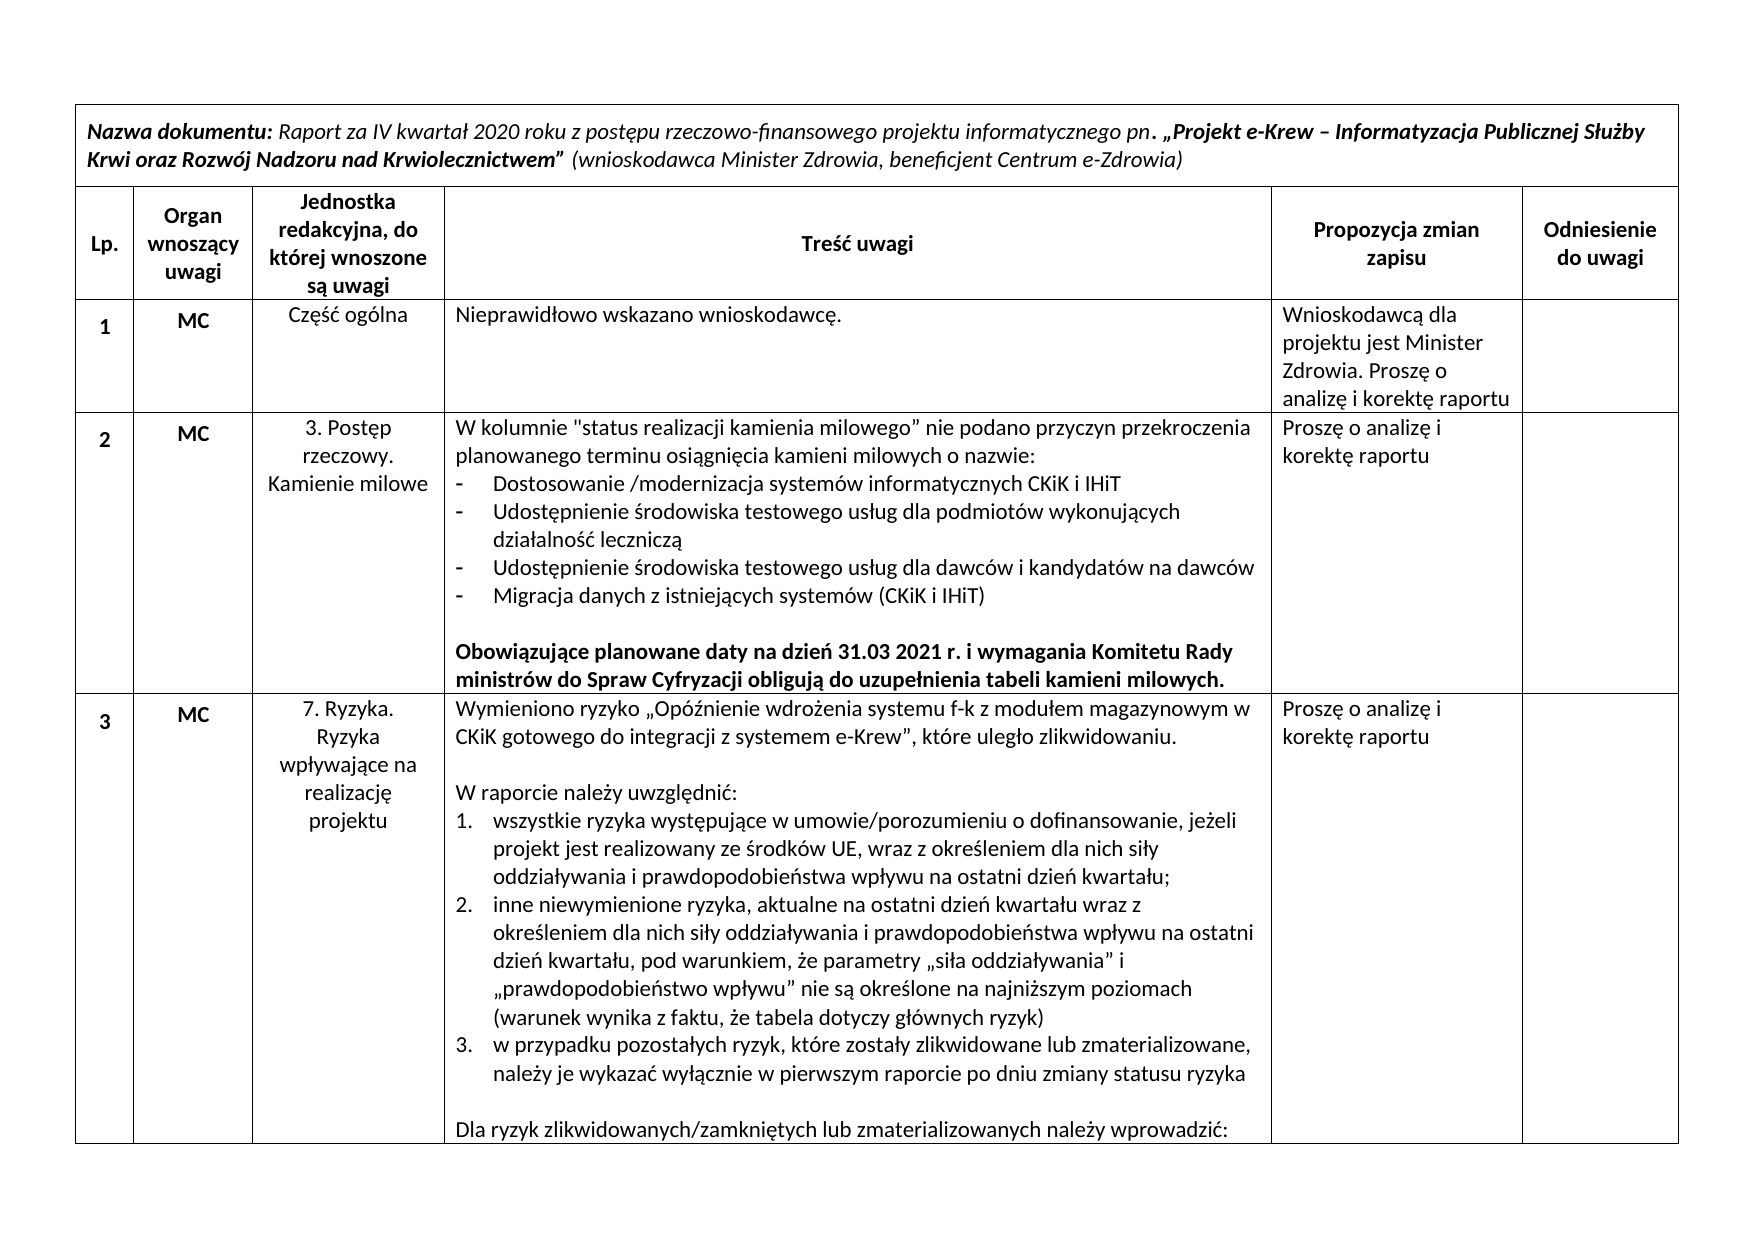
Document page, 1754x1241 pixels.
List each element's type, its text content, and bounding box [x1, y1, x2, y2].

table_header Nazwa dokumentu: Raport za IV kwartał 2020 roku z postępu rzeczowo-finansowego projektu informatycznego pn. „Projekt e-Krew – Informatyzacja Publicznej Służby Krwi oraz Rozwój Nadzoru nad Krwiolecznictwem” (wnioskodawca Minister Zdrowia, beneficjent Centrum e-Zdrowia) [76, 105, 1678, 186]
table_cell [1272, 694, 1522, 1143]
table_cell Organ wnoszący uwagi [134, 187, 252, 299]
table_cell MC [134, 300, 252, 412]
table_cell 1 [76, 300, 133, 412]
table_cell MC [134, 694, 252, 1143]
table_cell Nieprawidłowo wskazano wnioskodawcę. [445, 300, 1271, 412]
table_cell W kolumnie "status realizacji kamienia milowego” nie podano przyczyn przekroczenia planowanego terminu osiągnięcia kamieni milowych o nazwie: Dostosowanie /modernizacja systemów informatycznych CKiK i IHiT Udostępnienie środowiska testowego usług dla podmiotów wykonujących działalność leczniczą Udostępnienie środowiska testowego usług dla dawców i kandydatów na dawców Migracja danych z istniejących systemów (CKiK i IHiT) Obowiązujące planowane daty na dzień 31.03 2021 r. i wymagania Komitetu Rady ministrów do Spraw Cyfryzacji obligują do uzupełnienia tabeli kamieni milowych. [445, 413, 1271, 693]
table_cell Treść uwagi [445, 187, 1271, 299]
table_cell [1523, 300, 1678, 412]
table_cell Część ogólna [253, 300, 444, 412]
table_cell MC [134, 413, 252, 693]
table_cell Jednostka redakcyjna, do której wnoszone są uwagi [253, 187, 444, 299]
table_cell Odniesienie do uwagi [1523, 187, 1678, 299]
table_cell Proszę o analizę i korektę raportu [1272, 413, 1522, 693]
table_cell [445, 694, 1271, 1143]
table_cell [1523, 694, 1678, 1143]
table_cell 2 [76, 413, 133, 693]
table_cell Lp. [76, 187, 133, 299]
table_cell 3. Postęp rzeczowy. Kamienie milowe [253, 413, 444, 693]
table_cell Propozycja zmian zapisu [1272, 187, 1522, 299]
table_cell [1523, 413, 1678, 693]
table_cell 3 [76, 694, 133, 1143]
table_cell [253, 694, 444, 1143]
table_cell Wnioskodawcą dla projektu jest Minister Zdrowia. Proszę o analizę i korektę raportu [1272, 300, 1522, 412]
